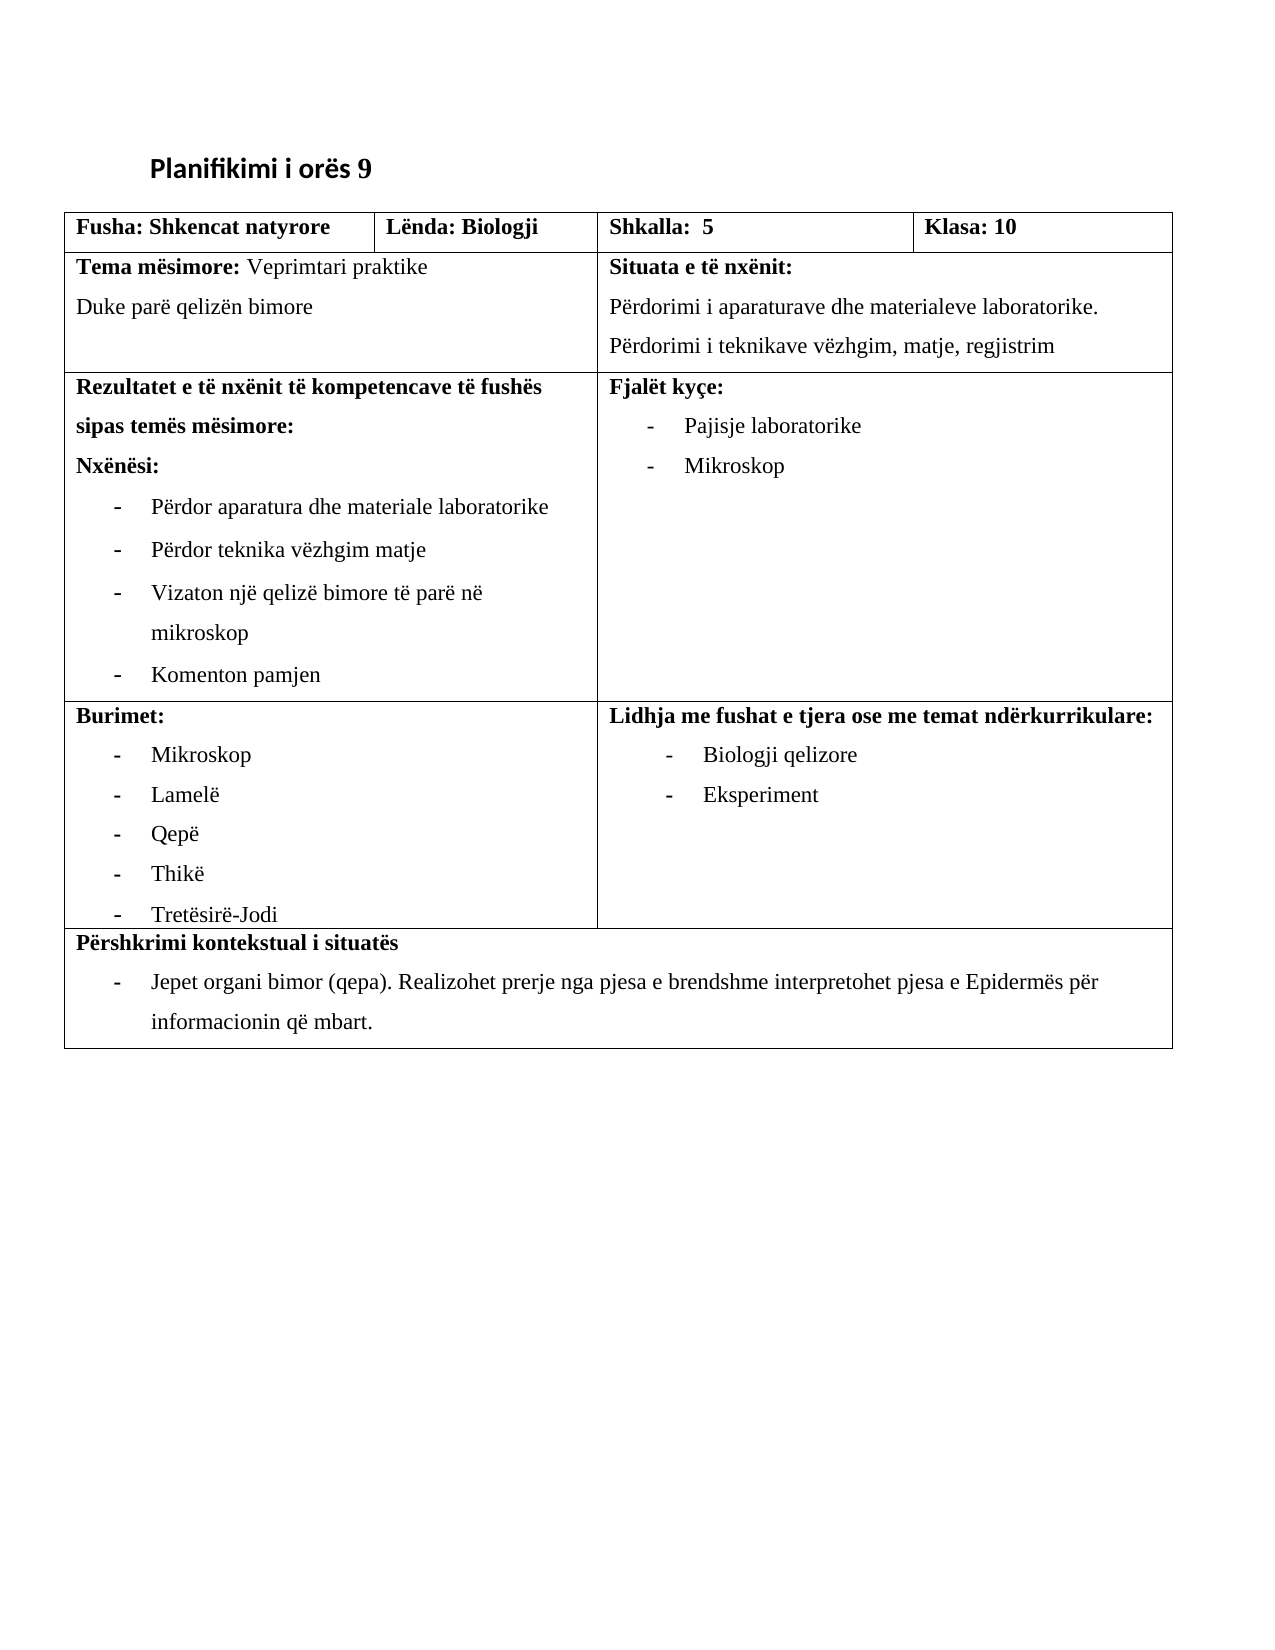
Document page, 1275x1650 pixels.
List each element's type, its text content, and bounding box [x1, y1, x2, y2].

table_cell Lidhja me fushat e tjera ose me temat ndërkurrikulare: Biologji qelizore Eksperiment [598, 702, 1172, 928]
table_header Lënda: Biologji [375, 213, 597, 252]
table_cell Situata e të nxënit: Përdorimi i aparaturave dhe materialeve laboratorike. Përdorimi i teknikave vëzhgim, matje, regjistrim [598, 253, 1172, 372]
table_cell Përshkrimi kontekstual i situatës Jepet organi bimor (qepa). Realizohet prerje nga pjesa e brendshme interpretohet pjesa e Epidermës për informacionin që mbart. [65, 929, 1172, 1047]
table_header Klasa: 10 [914, 213, 1172, 252]
table_cell Tema mësimore: Veprimtari praktike Duke parë qelizën bimore [65, 253, 597, 372]
table_cell Fjalët kyçe: Pajisje laboratorike Mikroskop [598, 373, 1172, 701]
table_header Shkalla: 5 [598, 213, 913, 252]
table_cell Rezultatet e të nxënit të kompetencave të fushës sipas temës mësimore: Nxënësi: Përdor aparatura dhe materiale laboratorike Përdor teknika vëzhgim matje Vizaton një qelizë bimore të parë në mikroskop Komenton pamjen [65, 373, 597, 701]
text Planifikimi i orës 9 [150, 150, 1125, 186]
table_cell Burimet: Mikroskop Lamelë Qepë Thikë Tretësirë-Jodi [65, 702, 597, 928]
table_header Fusha: Shkencat natyrore [65, 213, 374, 252]
